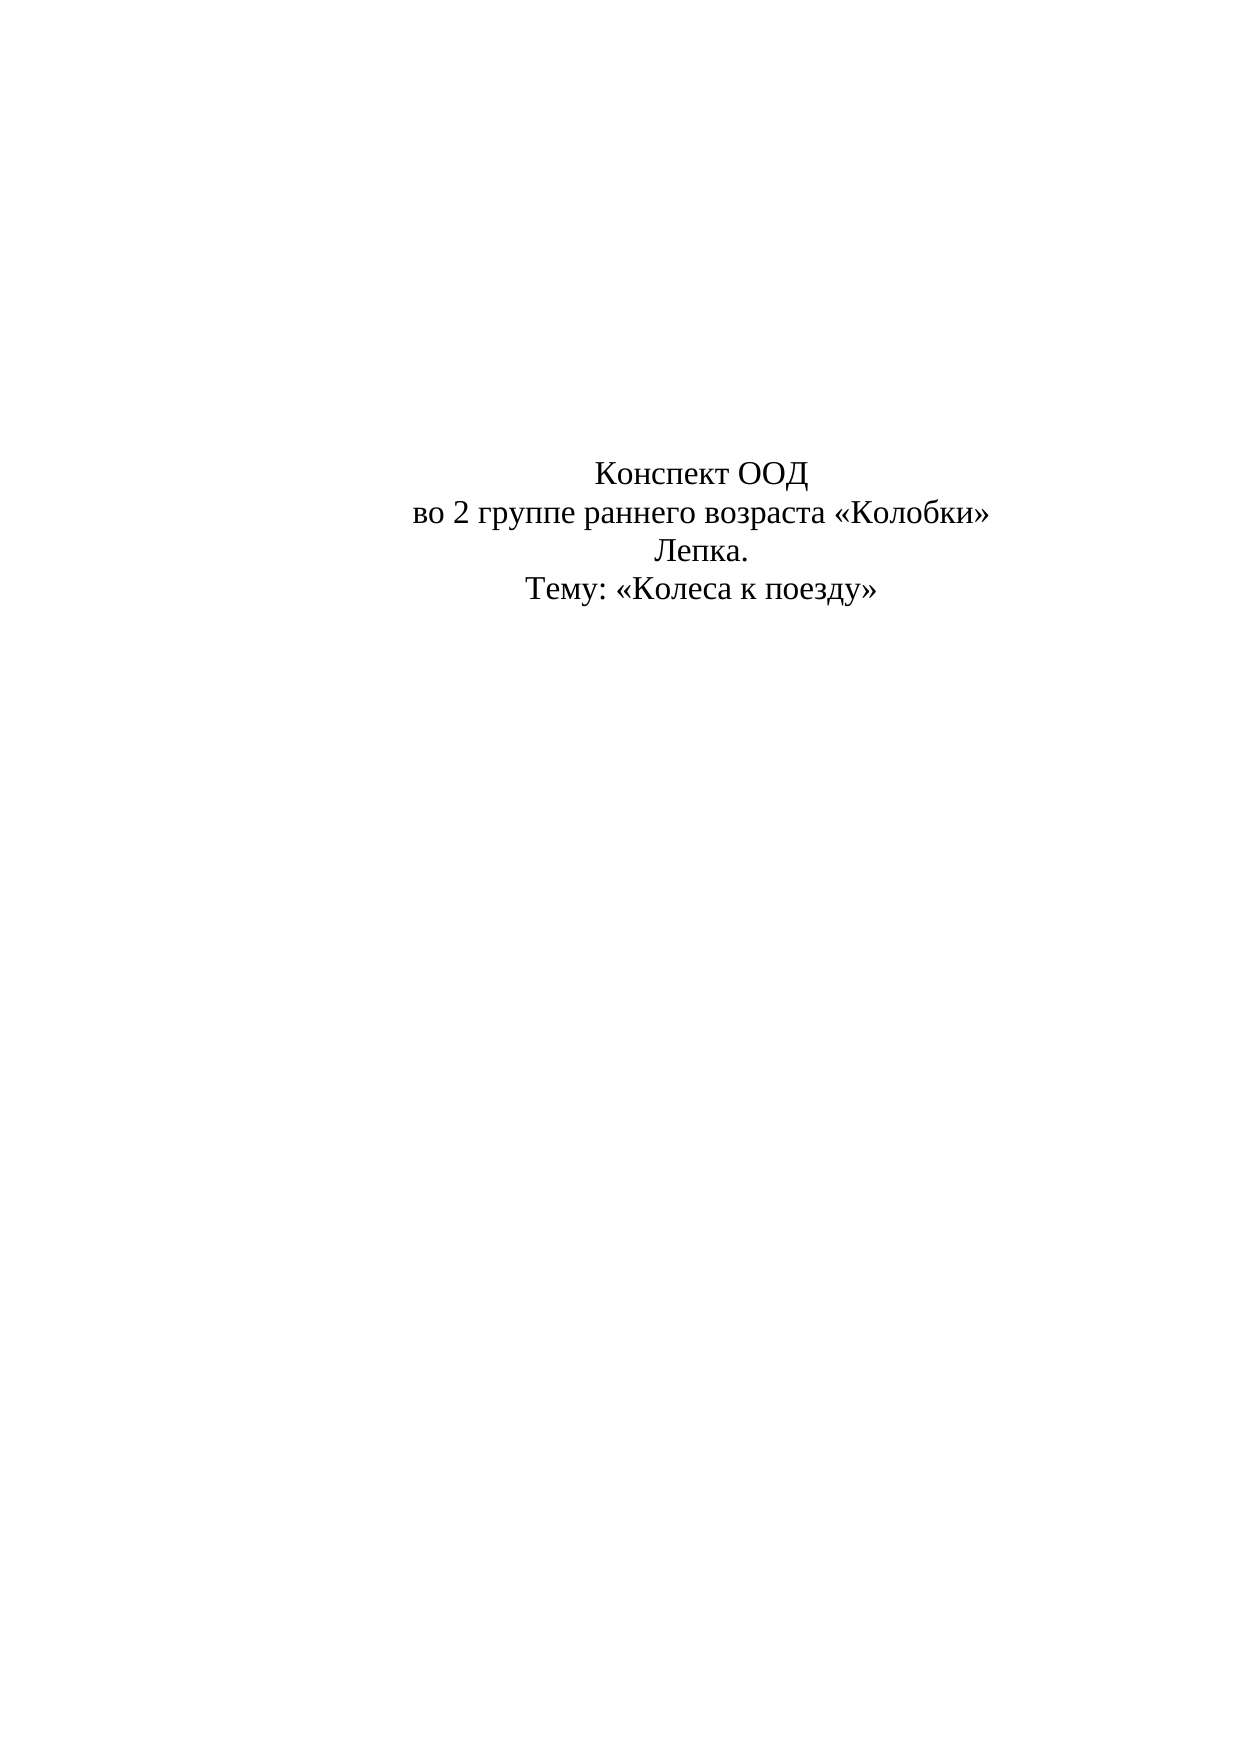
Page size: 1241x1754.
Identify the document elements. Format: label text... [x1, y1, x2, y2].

text Тему: «Колеса к поезду» [177, 568, 1152, 607]
text во 2 группе раннего возраста «Колобки» [177, 492, 1152, 530]
text Конспект ООД [177, 453, 1152, 492]
text Лепка. [177, 530, 1152, 568]
